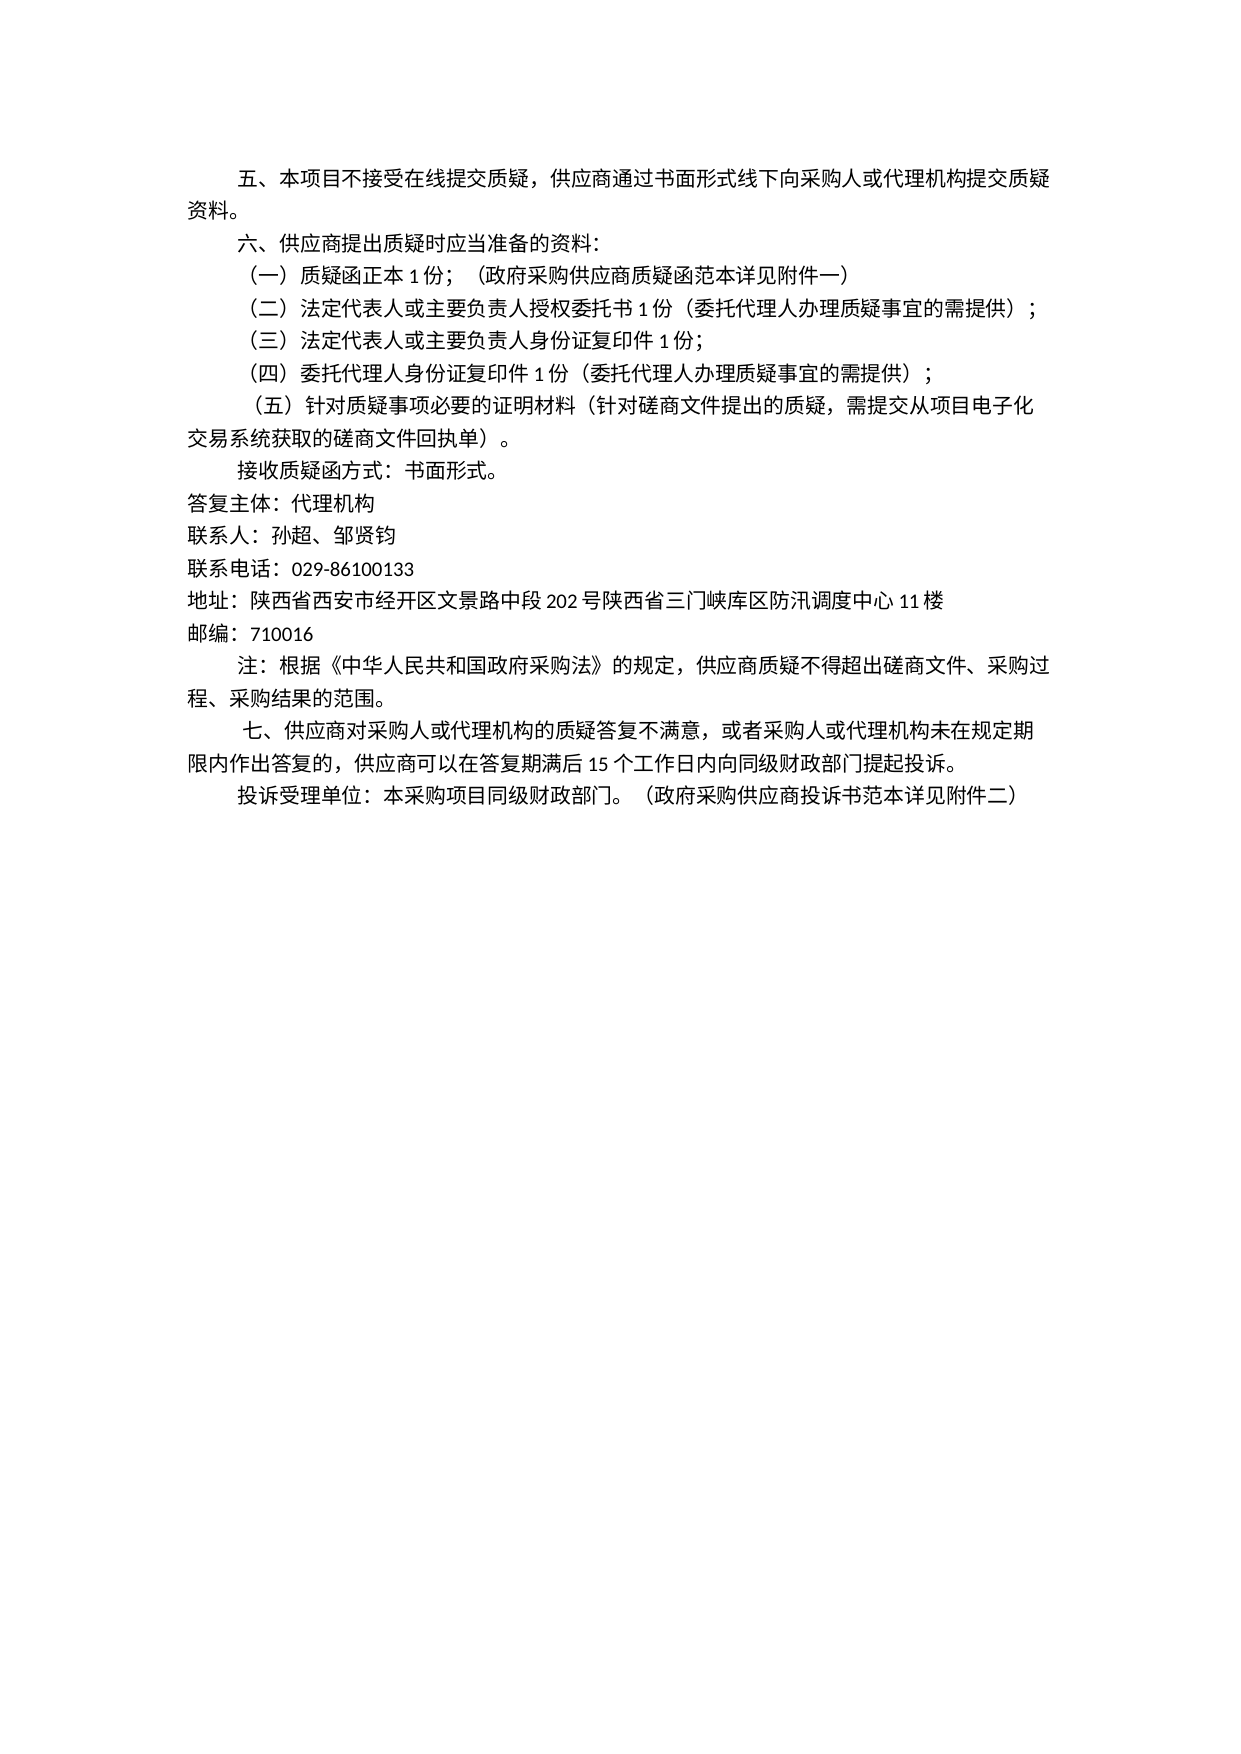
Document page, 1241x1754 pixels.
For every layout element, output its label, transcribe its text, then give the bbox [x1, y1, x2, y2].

text 投诉受理单位：本采购项目同级财政部门。（政府采购供应商投诉书范本详见附件二） [187, 779, 1053, 812]
text 答复主体：代理机构 [187, 487, 1053, 519]
text 五、本项目不接受在线提交质疑，供应商通过书面形式线下向采购人或代理机构提交质疑资料。 [187, 162, 1053, 227]
text 注：根据《中华人民共和国政府采购法》的规定，供应商质疑不得超出磋商文件、采购过程、采购结果的范围。 [187, 649, 1053, 714]
text 联系电话：029-86100133 [187, 552, 1053, 584]
text 接收质疑函方式：书面形式。 [187, 454, 1053, 487]
text 联系人：孙超、邹贤钧 [187, 519, 1053, 552]
text （一）质疑函正本1份；（政府采购供应商质疑函范本详见附件一） [187, 259, 1053, 292]
text 六、供应商提出质疑时应当准备的资料： [187, 227, 1053, 259]
text （四）委托代理人身份证复印件1份（委托代理人办理质疑事宜的需提供）； [187, 357, 1053, 389]
text （三）法定代表人或主要负责人身份证复印件1份； [187, 324, 1053, 357]
text （二）法定代表人或主要负责人授权委托书1份（委托代理人办理质疑事宜的需提供）； [187, 292, 1053, 324]
text 七、供应商对采购人或代理机构的质疑答复不满意，或者采购人或代理机构未在规定期限内作出答复的，供应商可以在答复期满后15个工作日内向同级财政部门提起投诉。 [187, 714, 1053, 779]
text 地址：陕西省西安市经开区文景路中段202号陕西省三门峡库区防汛调度中心11楼 [187, 584, 1053, 617]
text （五）针对质疑事项必要的证明材料（针对磋商文件提出的质疑，需提交从项目电子化交易系统获取的磋商文件回执单）。 [187, 389, 1053, 454]
text 邮编：710016 [187, 617, 1053, 649]
